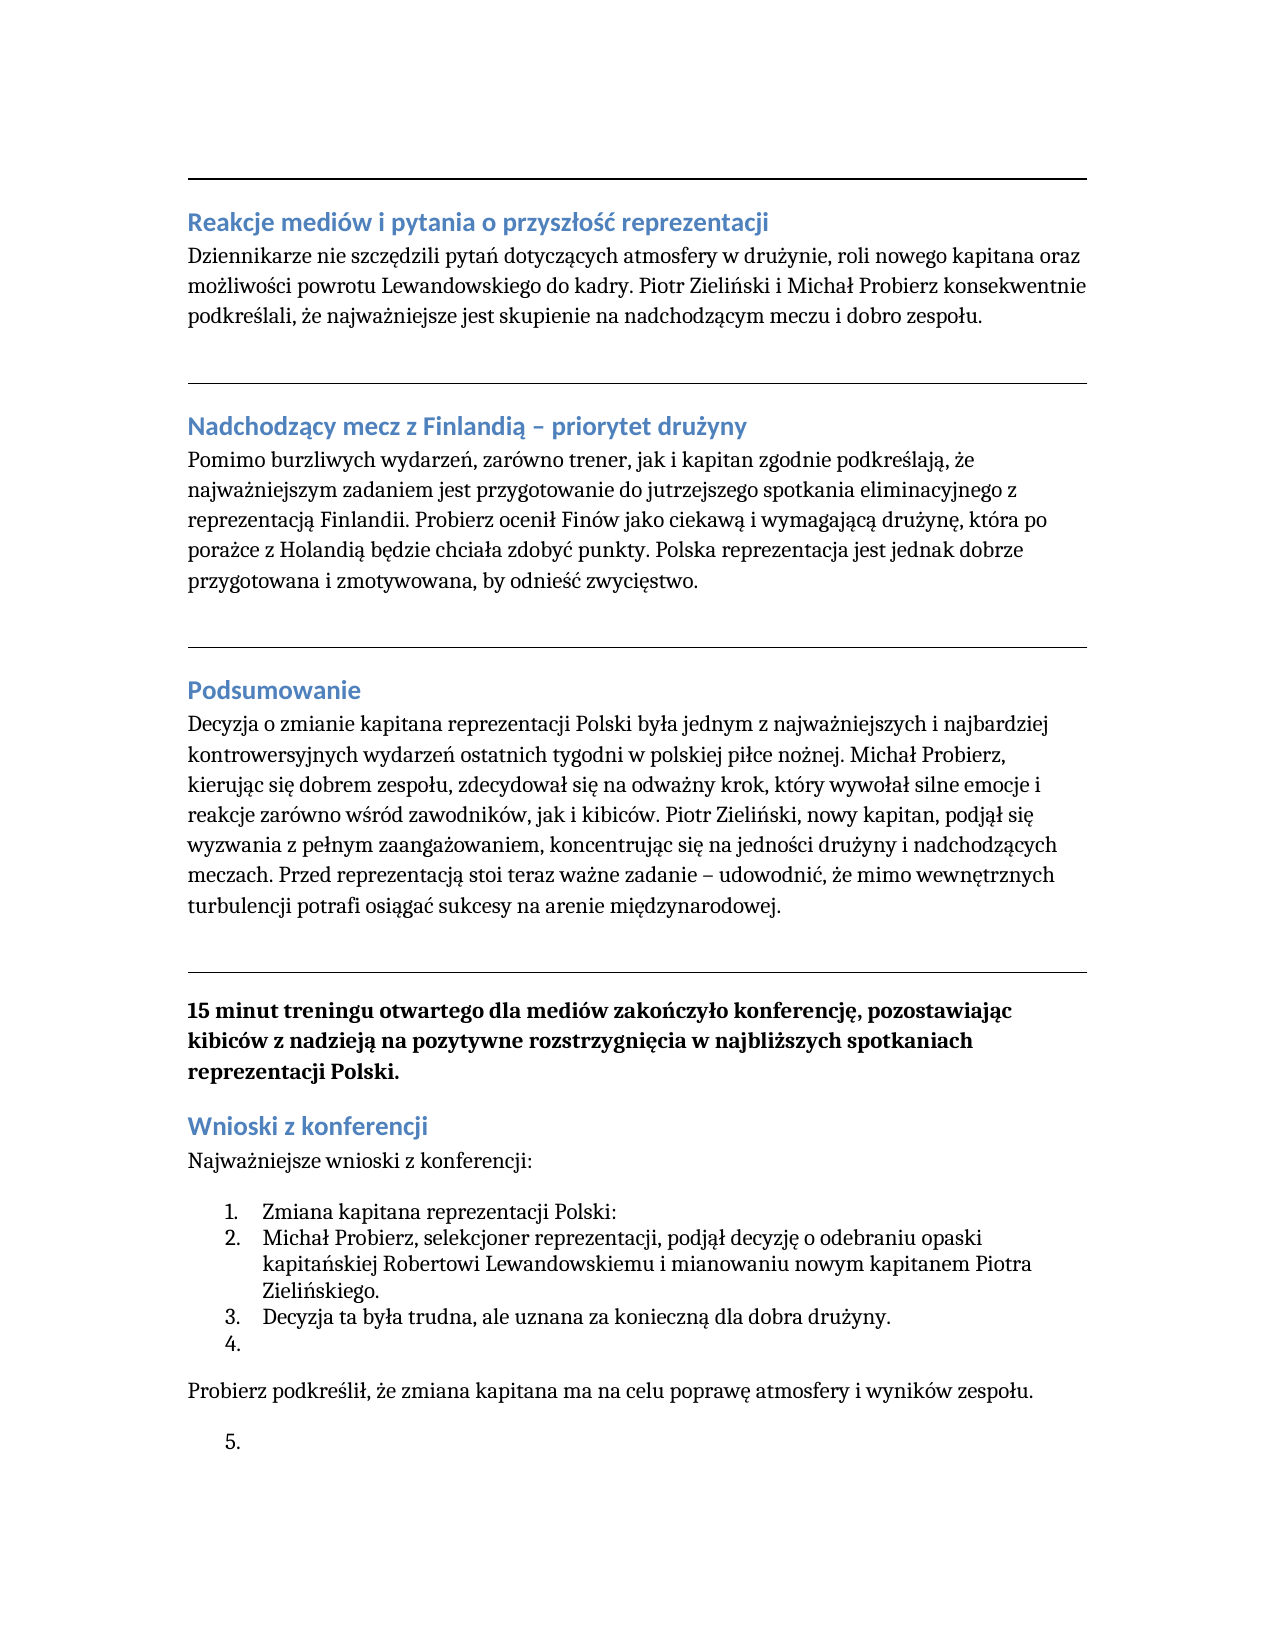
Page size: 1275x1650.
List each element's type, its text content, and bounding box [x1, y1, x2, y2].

text Decyzja o zmianie kapitana reprezentacji Polski była jednym z najważniejszych i najbardziej kontrowersyjnych wydarzeń ostatnich tygodni w polskiej piłce nożnej. Michał Probierz, kierując się dobrem zespołu, zdecydował się na odważny krok, który wywołał silne emocje i reakcje zarówno wśród zawodników, jak i kibiców. Piotr Zieliński, nowy kapitan, podjął się wyzwania z pełnym zaangażowaniem, koncentrując się na jedności drużyny i nadchodzących meczach. Przed reprezentacją stoi teraz ważne zadanie – udowodnić, że mimo wewnętrznych turbulencji potrafi osiągać sukcesy na arenie międzynarodowej. [187, 711, 1087, 919]
text Pomimo burzliwych wydarzeń, zarówno trener, jak i kapitan zgodnie podkreślają, że najważniejszym zadaniem jest przygotowanie do jutrzejszego spotkania eliminacyjnego z reprezentacją Finlandii. Probierz ocenił Finów jako ciekawą i wymagającą drużynę, która po porażce z Holandią będzie chciała zdobyć punkty. Polska reprezentacja jest jednak dobrze przygotowana i zmotywowana, by odnieść zwycięstwo. [187, 447, 1087, 594]
text Probierz podkreślił, że zmiana kapitana ma na celu poprawę atmosfery i wyników zespołu. [187, 1377, 1087, 1404]
list Michał Probierz, selekcjoner reprezentacji, podjął decyzję o odebraniu opaski kapitańskiej Robertowi Lewandowskiemu i mianowaniu nowym kapitanem Piotra Zielińskiego. [225, 1225, 1087, 1304]
subtitle Reakcje mediów i pytania o przyszłość reprezentacji [187, 205, 1087, 238]
subtitle Podsumowanie [187, 673, 1087, 706]
list Zmiana kapitana reprezentacji Polski: [225, 1198, 1087, 1225]
text Najważniejsze wnioski z konferencji: [187, 1147, 1087, 1174]
text Dziennikarze nie szczędzili pytań dotyczących atmosfery w drużynie, roli nowego kapitana oraz możliwości powrotu Lewandowskiego do kadry. Piotr Zieliński i Michał Probierz konsekwentnie podkreślali, że najważniejsze jest skupienie na nadchodzącym meczu i dobro zespołu. [187, 243, 1087, 329]
subtitle Nadchodzący mecz z Finlandią – priorytet drużyny [187, 409, 1087, 442]
list Decyzja ta była trudna, ale uznana za konieczną dla dobra drużyny. [225, 1304, 1087, 1330]
text 15 minut treningu otwartego dla mediów zakończyło konferencję, pozostawiając kibiców z nadzieją na pozytywne rozstrzygnięcia w najbliższych spotkaniach reprezentacji Polski. [187, 998, 1087, 1085]
subtitle Wnioski z konferencji [187, 1109, 1087, 1143]
